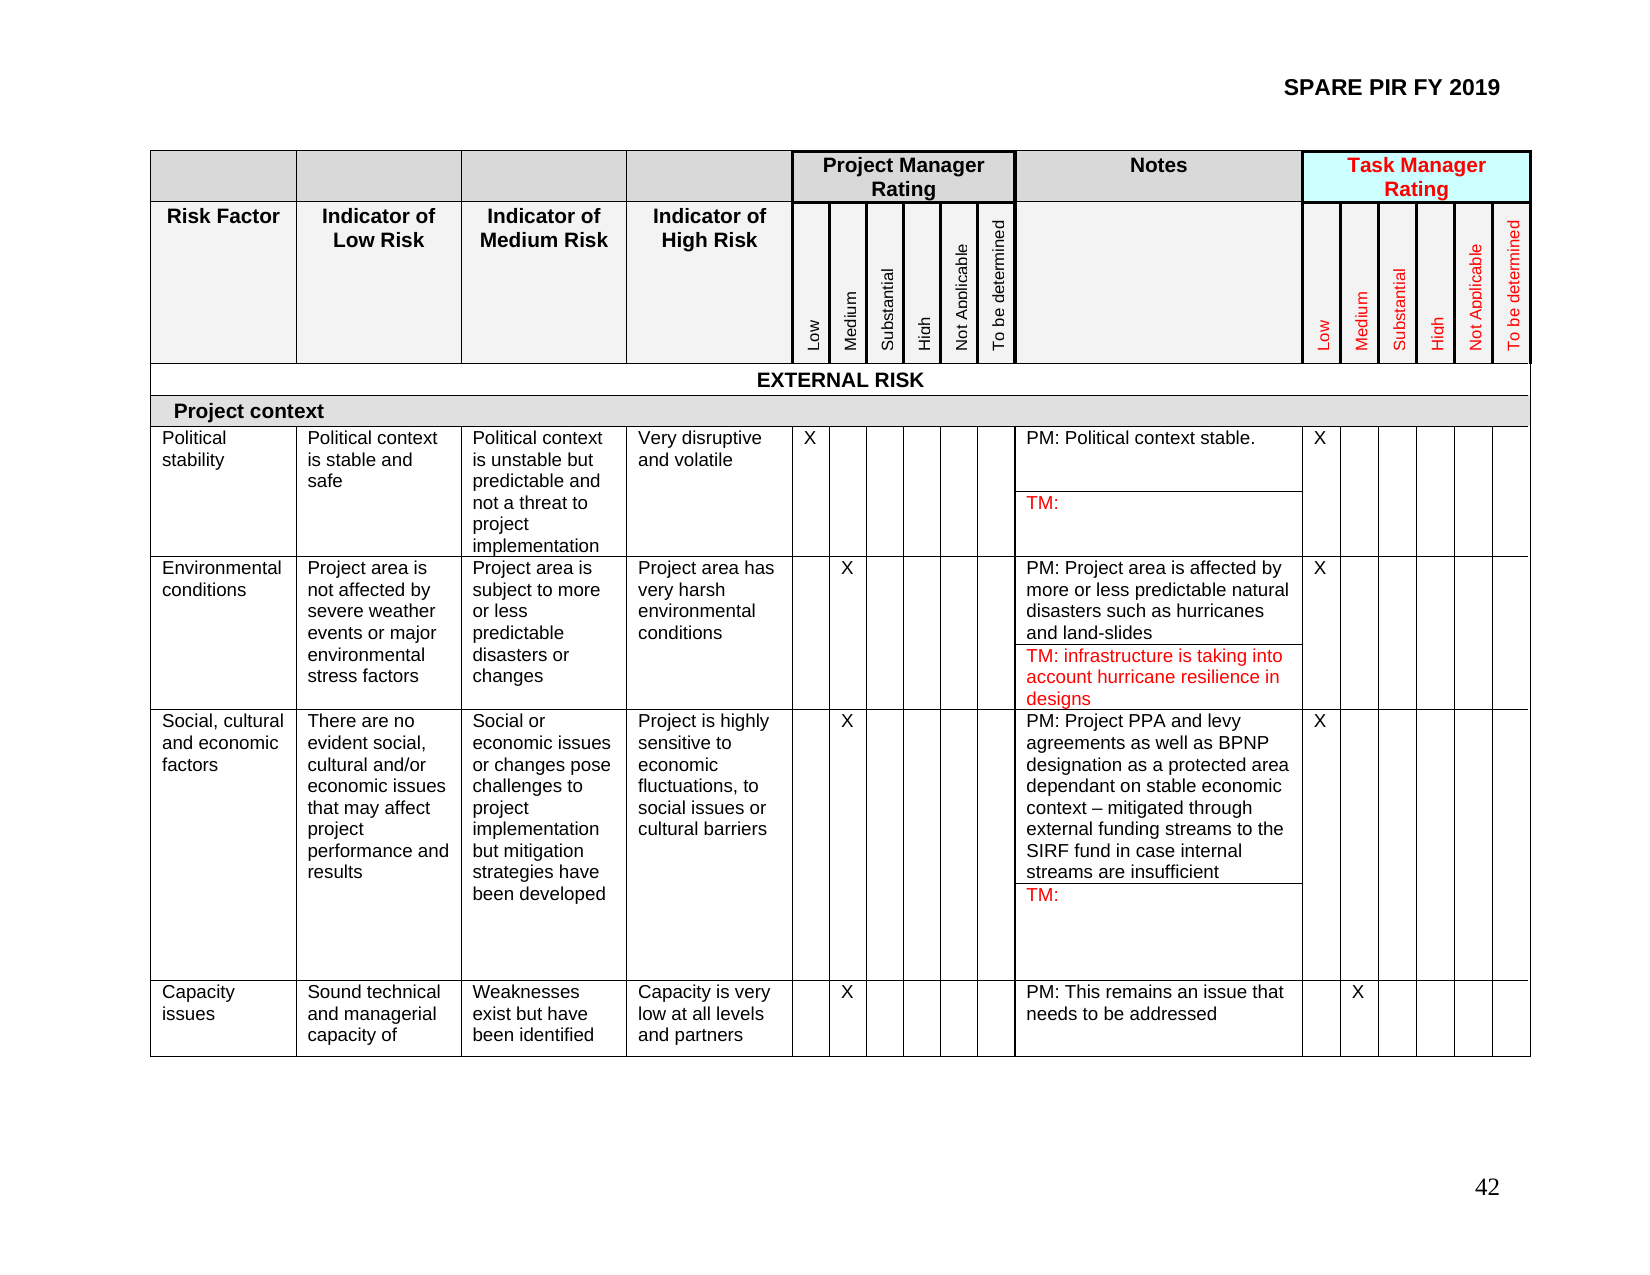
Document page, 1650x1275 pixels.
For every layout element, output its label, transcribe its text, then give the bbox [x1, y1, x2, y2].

table_cell Sound technical and managerial capacity of institutions and other project partners [297, 981, 461, 1056]
table_cell [793, 981, 829, 1056]
table_header Project Manager Rating [794, 153, 1013, 201]
table_cell X [793, 427, 829, 556]
table_cell Project area is subject to more or less predictable disasters or changes [462, 557, 626, 709]
table_cell Low [794, 204, 828, 363]
table_cell TM: [1016, 884, 1302, 980]
table_cell [941, 557, 977, 709]
table_cell [867, 557, 903, 709]
table_cell Capacity is very low at all levels and partners require constant support and technical assistance [627, 981, 792, 1056]
table_cell [978, 557, 1014, 709]
table_cell There are no evident social, cultural and/or economic issues that may affect project performance and results [297, 710, 461, 980]
table_cell Political context is stable and safe [297, 427, 461, 556]
table_cell [1493, 709, 1530, 980]
table_cell [1417, 981, 1454, 1056]
table_cell [867, 710, 903, 980]
table_cell X [1303, 557, 1340, 709]
table_cell Substantial [1380, 204, 1415, 363]
table_cell TM: infrastructure is taking into account hurricane resilience in designs [1016, 645, 1302, 709]
table_cell Project is highly sensitive to economic fluctuations, to social issues or cultural barriers [627, 710, 792, 980]
table_cell [1341, 557, 1378, 709]
table_cell [904, 427, 940, 556]
table_cell [978, 981, 1014, 1056]
table_cell High [1418, 204, 1453, 363]
table_cell PM: Political context stable. [1016, 427, 1302, 491]
table_cell [978, 710, 1014, 980]
table_cell [1455, 427, 1492, 556]
table_cell [1379, 981, 1416, 1056]
table_cell Substantial [868, 204, 902, 363]
table_cell [941, 981, 977, 1056]
table_cell [1493, 426, 1530, 556]
table_cell High [905, 204, 939, 363]
table_cell To be determined [1494, 204, 1529, 363]
table_cell [1379, 710, 1416, 980]
table_cell [1417, 427, 1454, 556]
table_cell Risk Factor [151, 202, 296, 363]
table_cell [1379, 427, 1416, 556]
table_cell [1455, 710, 1492, 980]
table_cell Project context [151, 395, 1530, 426]
table_cell Very disruptive and volatile [627, 427, 792, 556]
table_cell Medium [1342, 204, 1377, 363]
table_cell [941, 427, 977, 556]
table_cell X [830, 981, 866, 1056]
table_cell [978, 427, 1014, 556]
table_header [297, 151, 461, 201]
table_cell [904, 557, 940, 709]
table_cell [1303, 981, 1340, 1056]
table_cell Not Applicable [942, 204, 976, 363]
table_cell [867, 427, 903, 556]
table_cell [1493, 980, 1530, 1056]
table_cell EXTERNAL RISK [151, 363, 1530, 394]
table_cell [1455, 981, 1492, 1056]
table_cell Capacity issues [151, 981, 296, 1056]
table_cell [904, 710, 940, 980]
table_header Task Manager Rating [1304, 153, 1529, 201]
table_cell Social or economic issues or changes pose challenges to project implementation but mitigation strategies have been developed [462, 710, 626, 980]
table_cell Indicator of High Risk [627, 202, 791, 363]
table_cell Indicator of Low Risk [297, 202, 461, 363]
table_cell [1493, 556, 1530, 709]
table_cell X [1303, 710, 1340, 980]
table_cell [1417, 557, 1454, 709]
table_cell Environmental conditions [151, 557, 296, 709]
table_cell [793, 557, 829, 709]
table_cell To be determined [979, 204, 1013, 363]
table_cell [1341, 427, 1378, 556]
table_cell X [1303, 427, 1340, 556]
table_cell Indicator of Medium Risk [462, 202, 626, 363]
table_cell [941, 710, 977, 980]
table_header [627, 151, 791, 201]
table_header [462, 151, 626, 201]
table_cell [1341, 710, 1378, 980]
table_cell Project area has very harsh environmental conditions [627, 557, 792, 709]
table_cell Political context is unstable but predictable and not a threat to project implementation [462, 427, 626, 556]
table_header Notes [1017, 151, 1301, 201]
table_cell Political stability [151, 427, 296, 556]
table_cell [1417, 710, 1454, 980]
table_cell [793, 710, 829, 980]
table_cell [1379, 557, 1416, 709]
table_cell [830, 427, 866, 556]
table_cell PM: Project area is affected by more or less predictable natural disasters such as hurricanes and land-slides [1016, 557, 1302, 643]
table_cell Not Applicable [1456, 204, 1491, 363]
table_cell [904, 981, 940, 1056]
table_cell X [830, 557, 866, 709]
table_cell X [830, 710, 866, 980]
table_cell Low [1304, 204, 1339, 363]
table_cell Social, cultural and economic factors [151, 710, 296, 980]
table_cell [1017, 202, 1301, 363]
table_cell Project area is not affected by severe weather events or major environmental stress factors [297, 557, 461, 709]
table_cell [1455, 557, 1492, 709]
table_cell PM: This remains an issue that needs to be addressed [1016, 981, 1302, 1056]
table_cell Medium [831, 204, 865, 363]
table_cell [867, 981, 903, 1056]
table_cell Weaknesses exist but have been identified and actions is taken to build the necessary capacity [462, 981, 626, 1056]
table_header [151, 151, 296, 201]
table_cell TM: [1016, 492, 1302, 556]
table_cell X [1341, 981, 1378, 1056]
table_cell PM: Project PPA and levy agreements as well as BPNP designation as a protected area dependant on stable economic context – mitigated through external funding streams to the SIRF fund in case internal streams are insufficient [1016, 710, 1302, 883]
